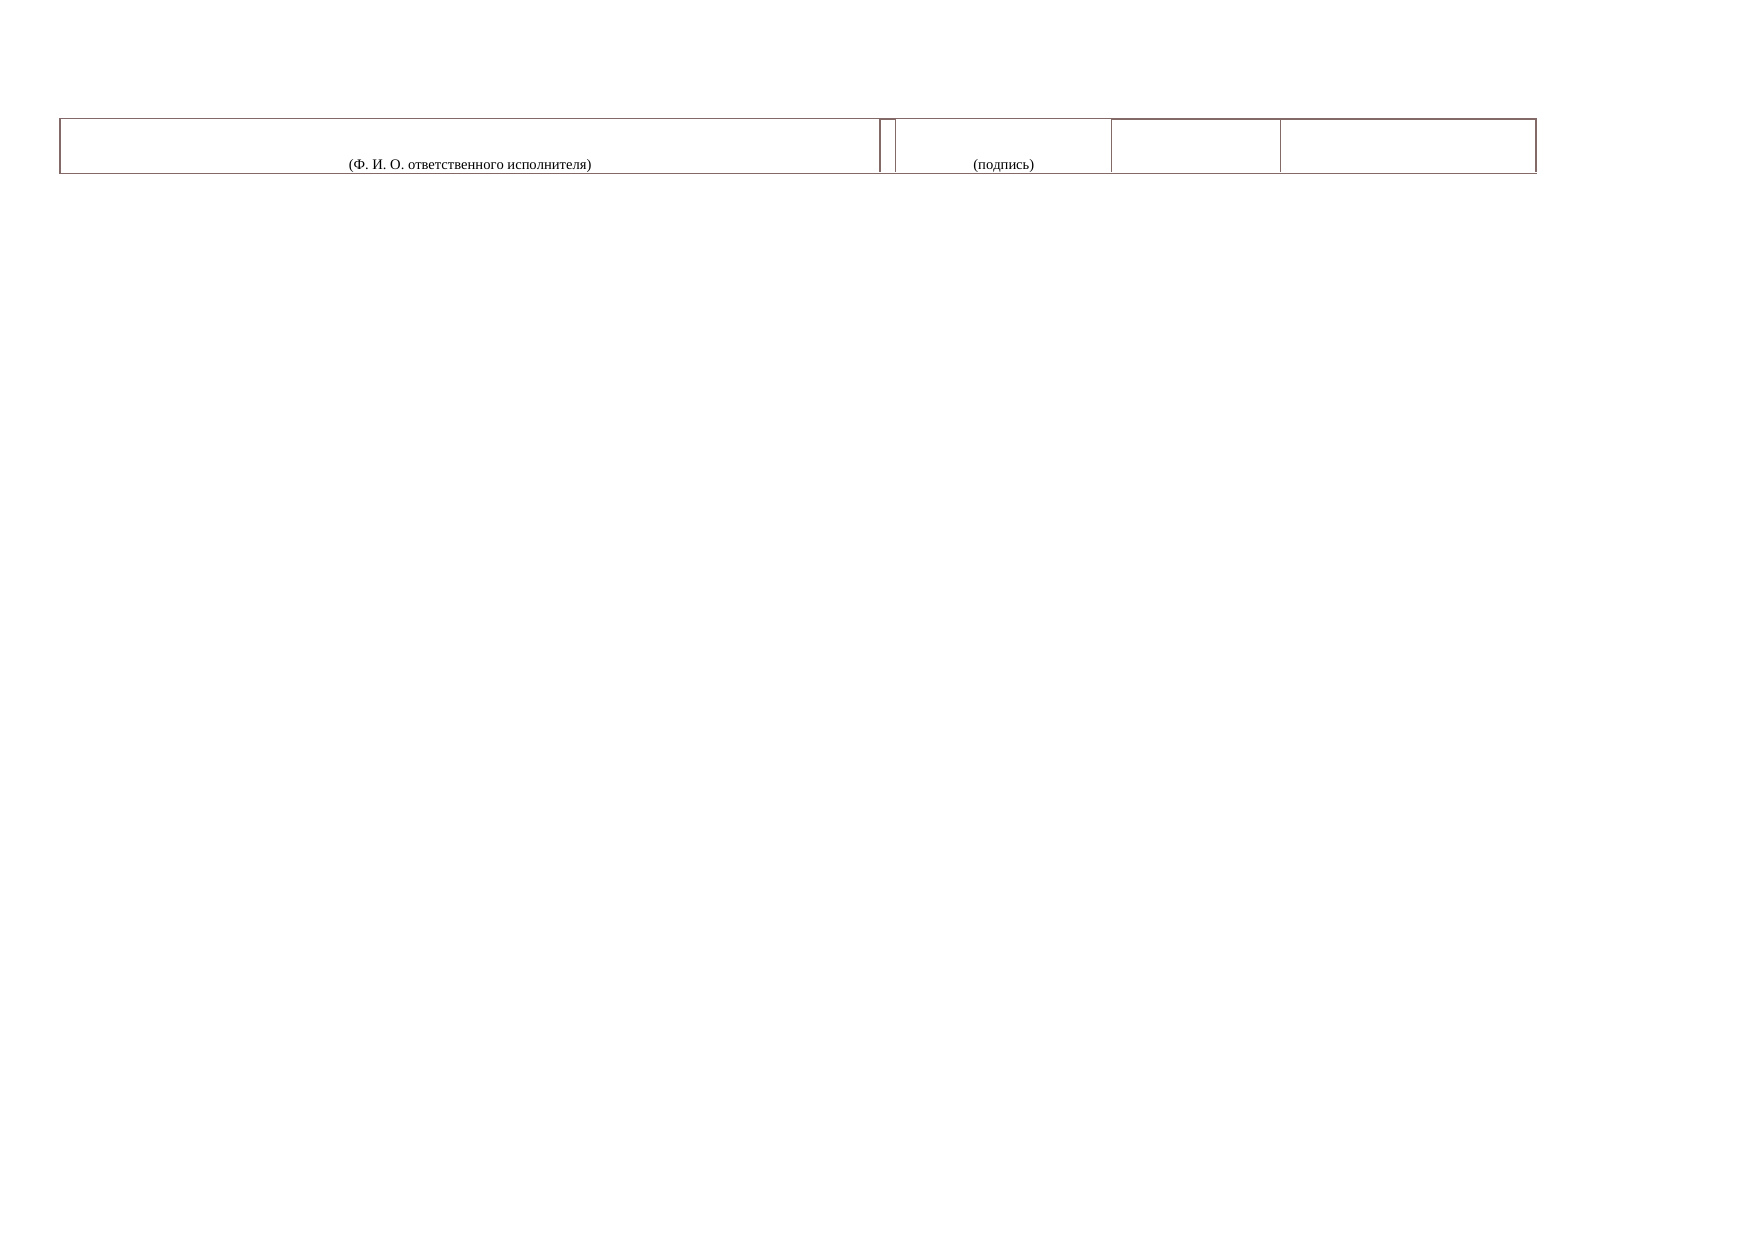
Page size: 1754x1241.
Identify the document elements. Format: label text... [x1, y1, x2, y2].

table_cell (Ф. И. О. ответственного исполнителя) [61, 119, 879, 172]
table_cell [1112, 120, 1280, 172]
table_cell [1281, 120, 1535, 172]
table_cell (подпись) [896, 119, 1111, 172]
table_cell [881, 120, 895, 172]
